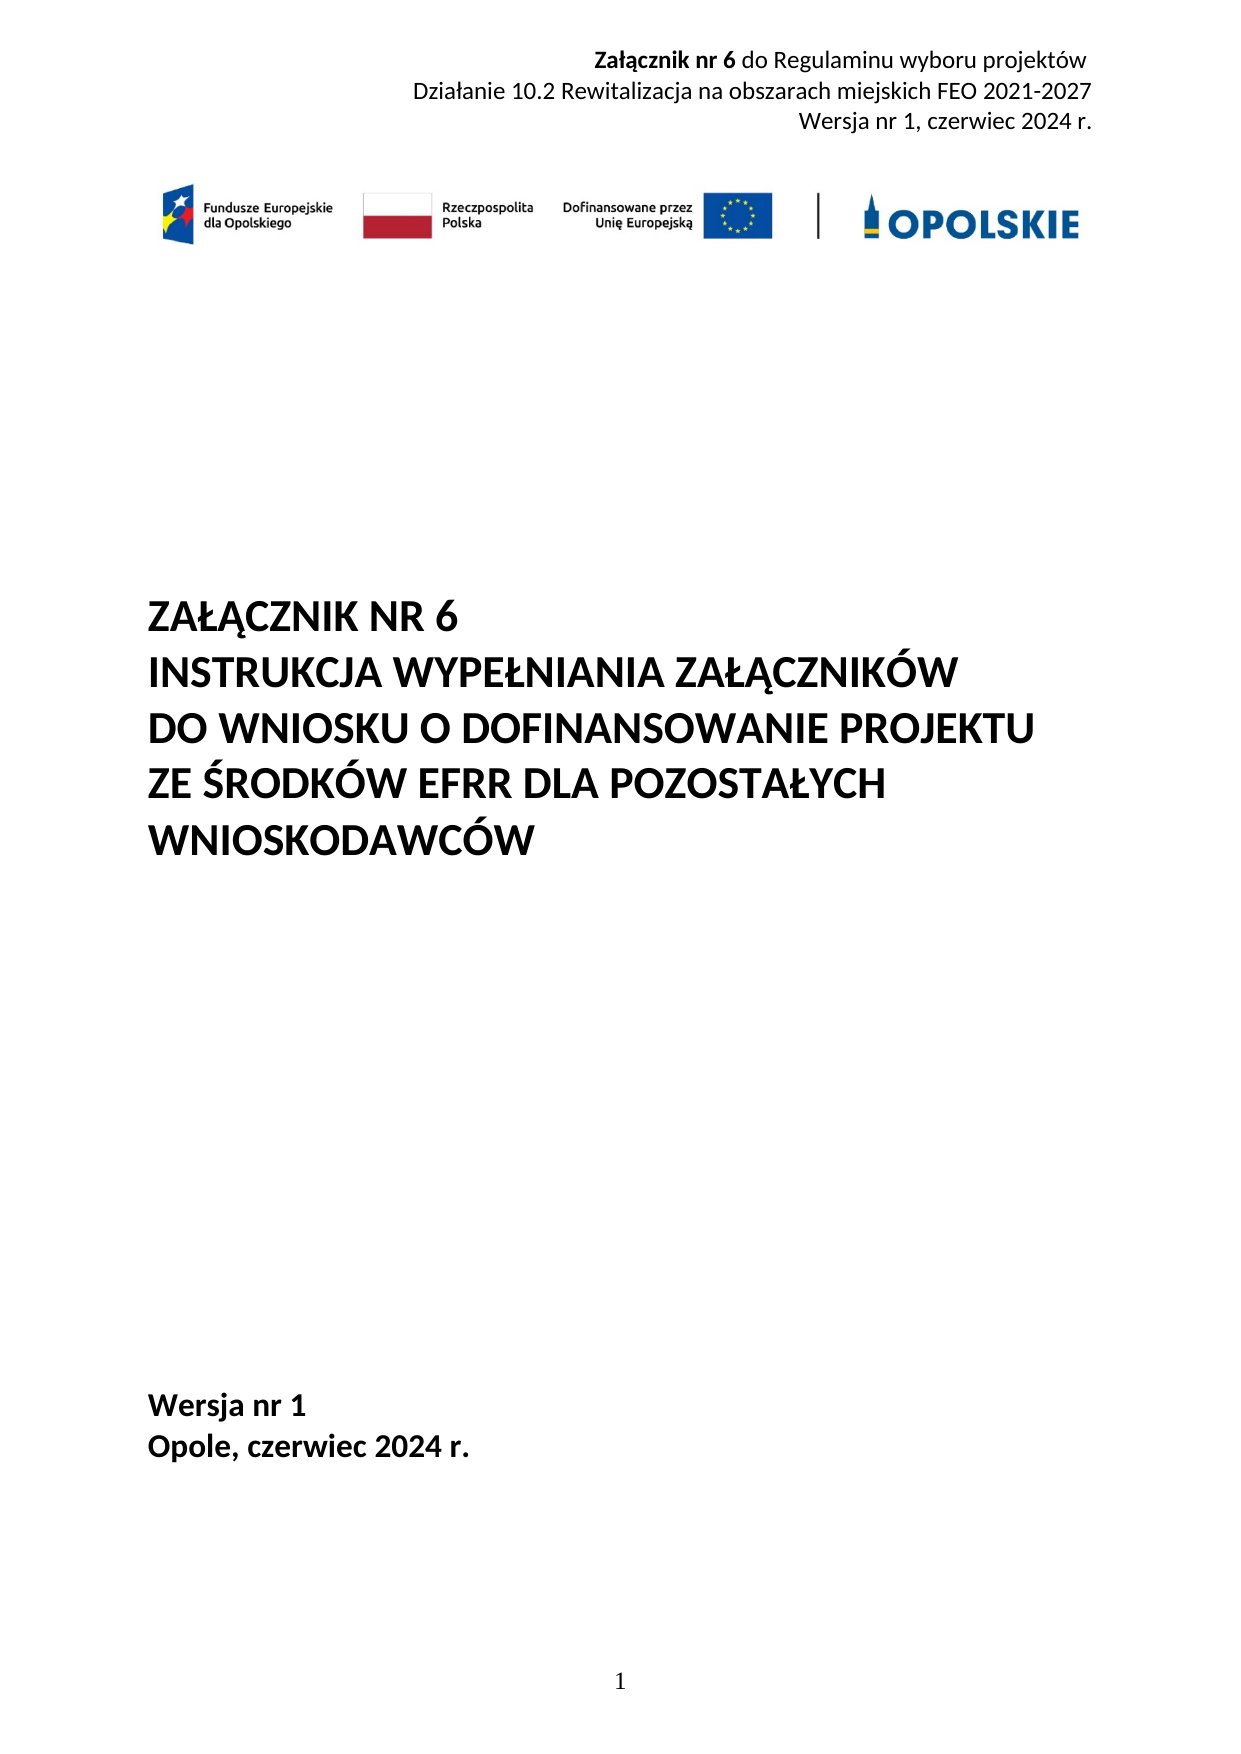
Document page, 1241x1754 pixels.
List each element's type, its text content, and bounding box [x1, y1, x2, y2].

text Opole, czerwiec 2024 r. [148, 1424, 1092, 1465]
text INSTRUKCJA WYPEŁNIANIA ZAŁĄCZNIKÓW DO WNIOSKU O DOFINANSOWANIE PROJEKTU ZE ŚRODKÓW EFRR DLA POZOSTAŁYCH WNIOSKODAWCÓW [148, 643, 1092, 866]
picture [147, 164, 1095, 261]
text Wersja nr 1 [148, 1384, 1092, 1424]
text ZAŁĄCZNIK NR 6 [148, 587, 1092, 643]
